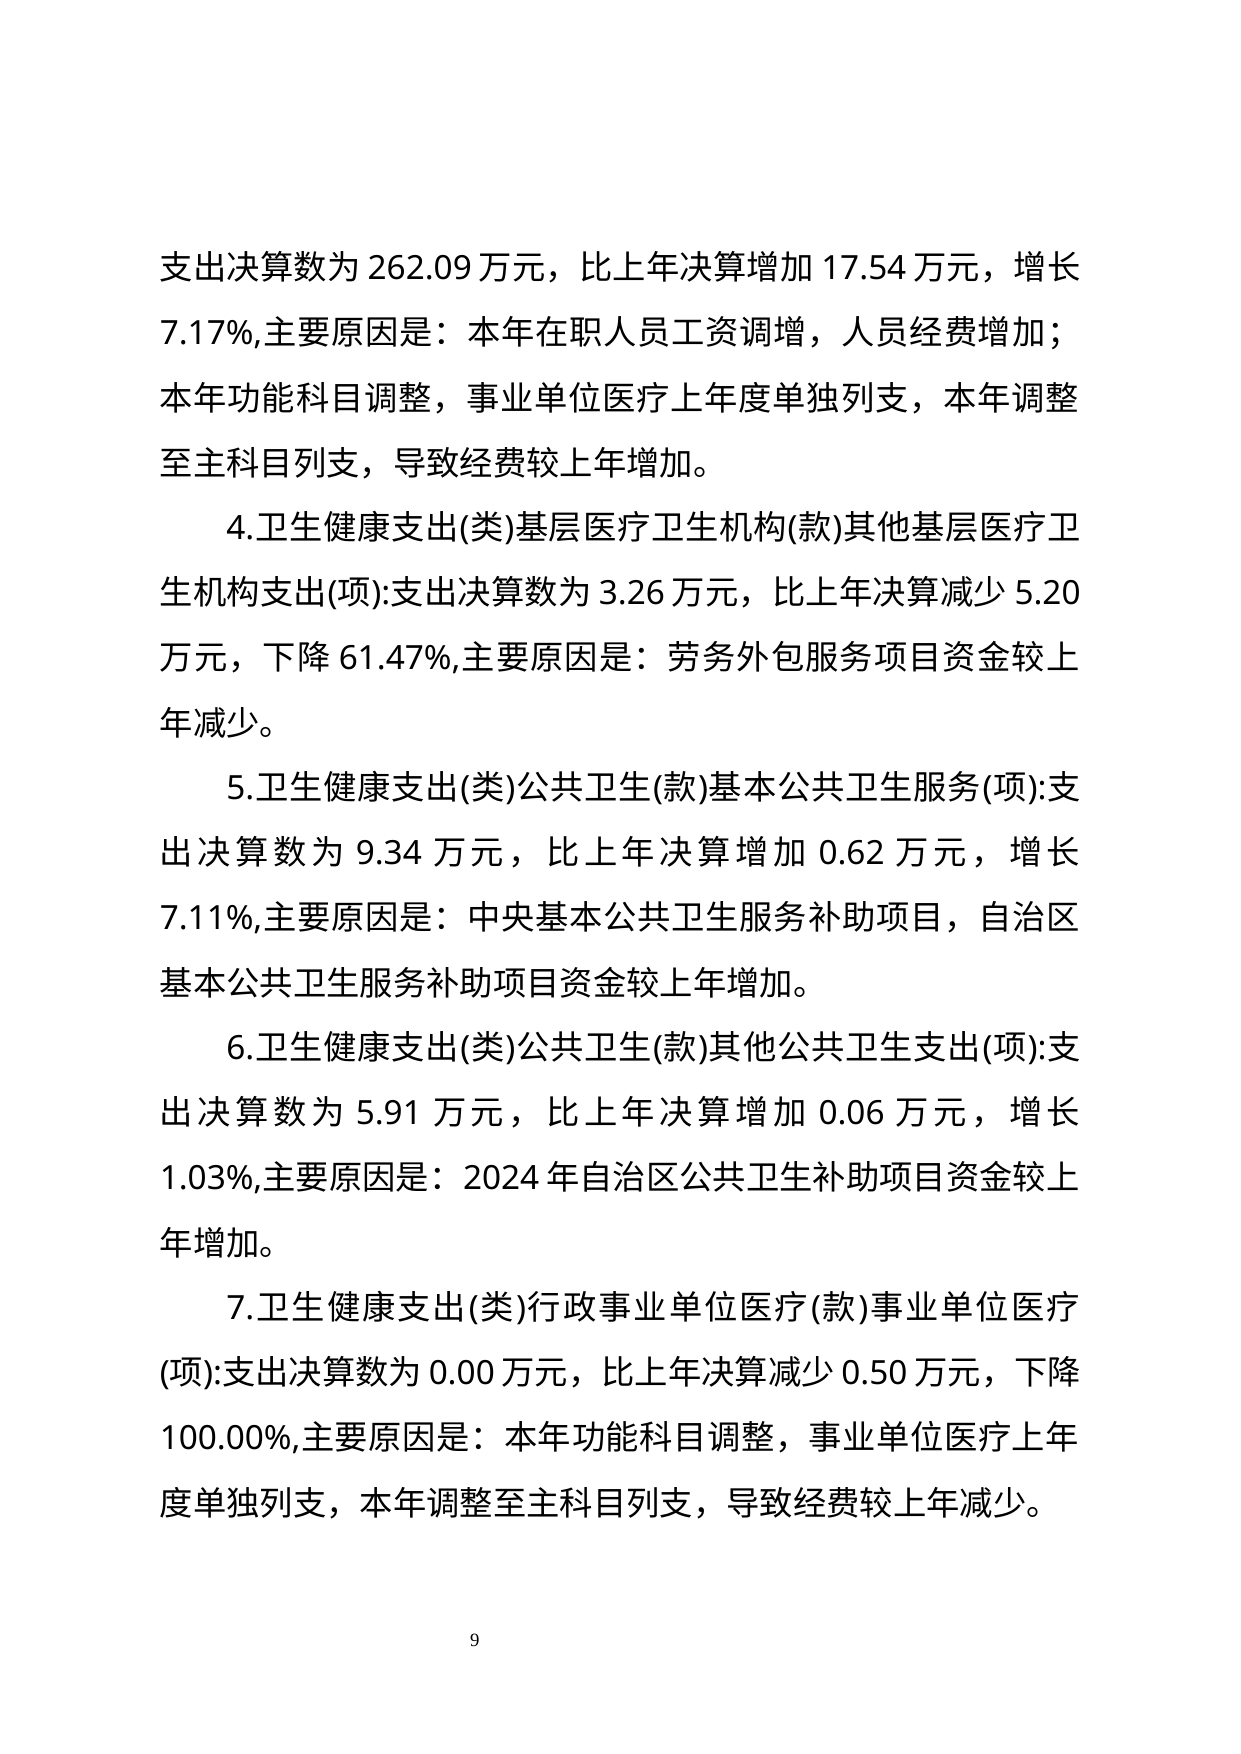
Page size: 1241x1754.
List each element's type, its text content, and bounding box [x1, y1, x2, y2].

text 6.卫生健康支出(类)公共卫生(款)其他公共卫生支出(项):支出决算数为5.91万元，比上年决算增加0.06万元，增长1.03%,主要原因是：2024年自治区公共卫生补助项目资金较上年增加。 [159, 1013, 1081, 1273]
text 4.卫生健康支出(类)基层医疗卫生机构(款)其他基层医疗卫生机构支出(项):支出决算数为3.26万元，比上年决算减少5.20万元，下降61.47%,主要原因是：劳务外包服务项目资金较上年减少。 [159, 493, 1081, 753]
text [159, 233, 1081, 493]
text 7.卫生健康支出(类)行政事业单位医疗(款)事业单位医疗(项):支出决算数为0.00万元，比上年决算减少0.50万元，下降100.00%,主要原因是：本年功能科目调整，事业单位医疗上年度单独列支，本年调整至主科目列支，导致经费较上年减少。 [159, 1273, 1081, 1533]
text 5.卫生健康支出(类)公共卫生(款)基本公共卫生服务(项):支出决算数为9.34万元，比上年决算增加0.62万元，增长7.11%,主要原因是：中央基本公共卫生服务补助项目，自治区基本公共卫生服务补助项目资金较上年增加。 [159, 753, 1081, 1013]
